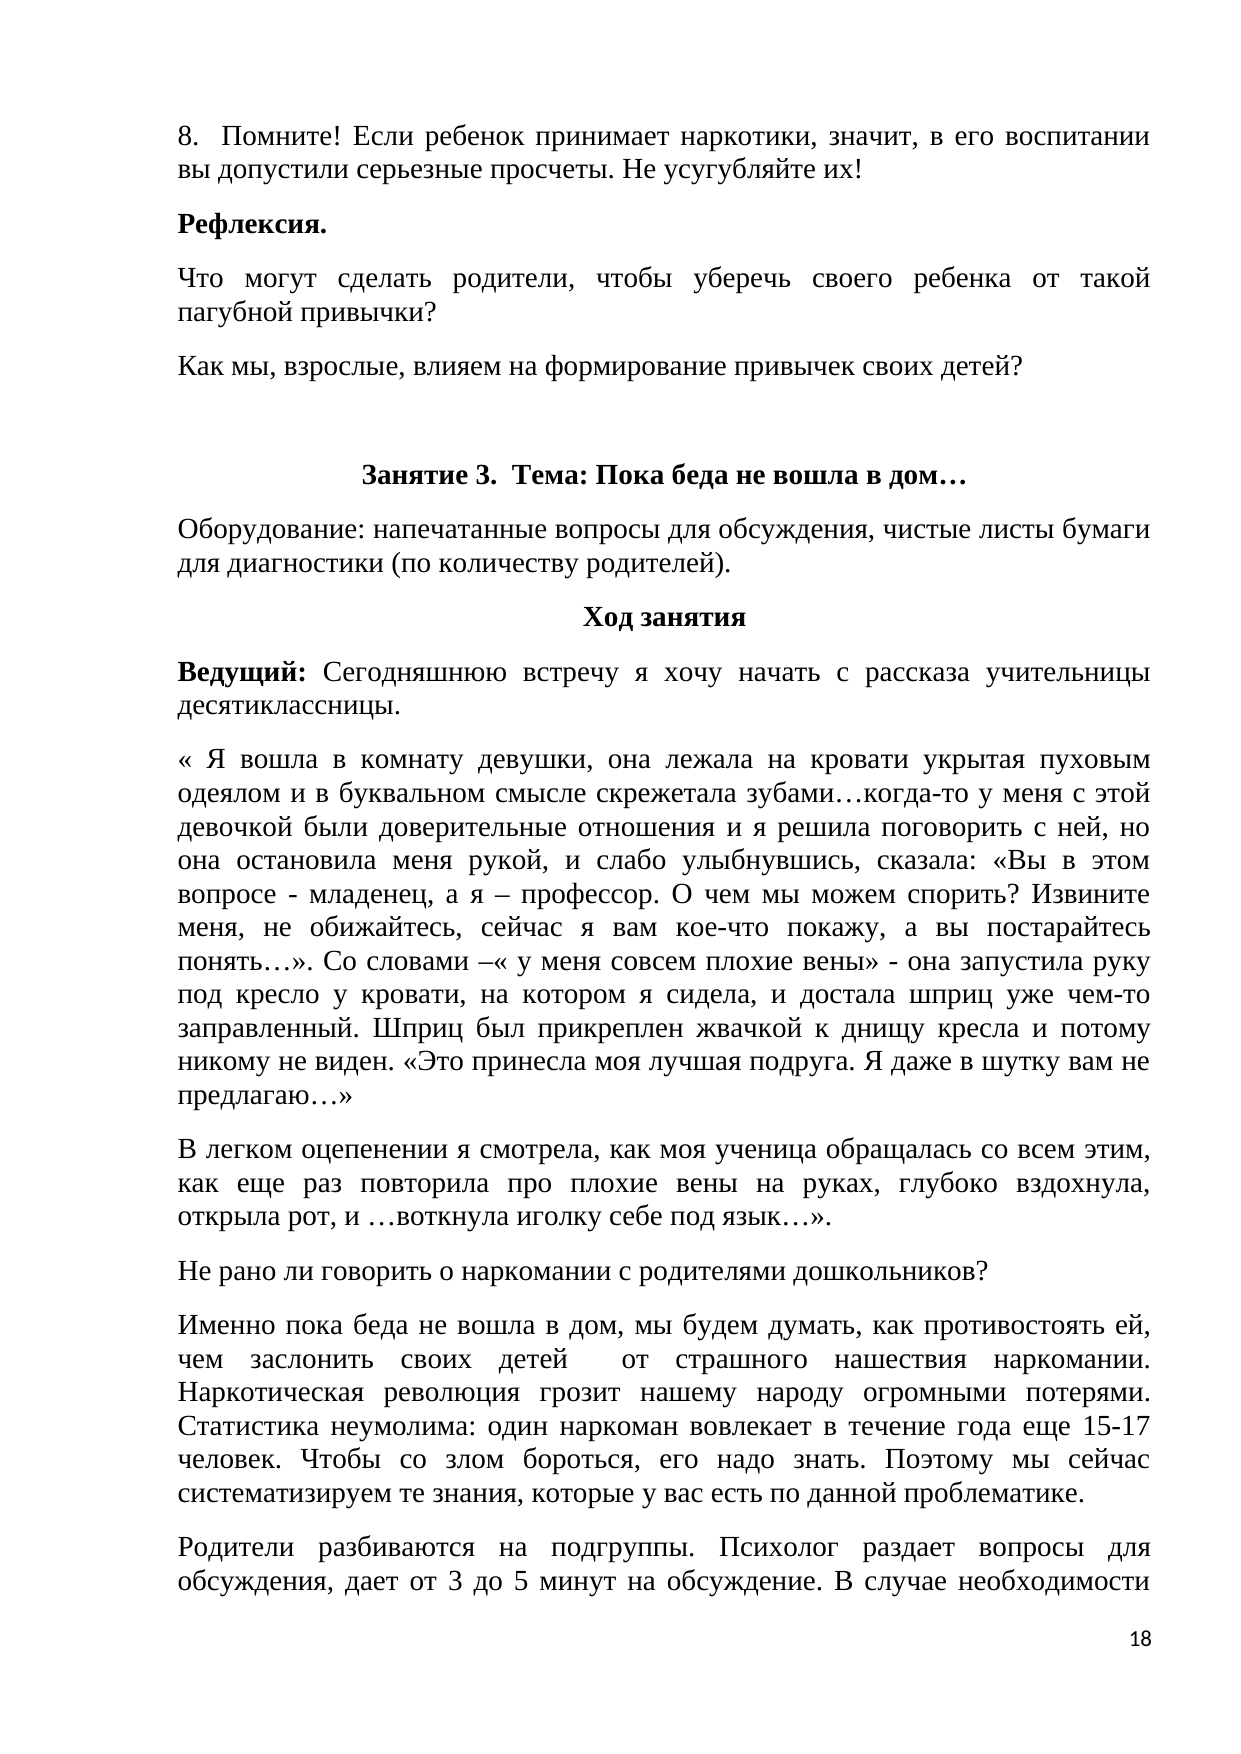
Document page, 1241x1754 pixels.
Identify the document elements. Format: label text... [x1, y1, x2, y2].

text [177, 1529, 1152, 1596]
text Именно пока беда не вошла в дом, мы будем думать, как противостоять ей, чем заслонить своих детей от страшного нашествия наркомании. Наркотическая революция грозит нашему народу огромными потерями. Статистика неумолима: один наркоман вовлекает в течение года еще 15-17 человек. Чтобы со злом бороться, его надо знать. Поэтому мы сейчас систематизируем те знания, которые у вас есть по данной проблематике. [177, 1307, 1152, 1508]
text Как мы, взрослые, влияем на формирование привычек своих детей? [177, 348, 1152, 382]
text Не рано ли говорить о наркомании с родителями дошкольников? [177, 1253, 1152, 1286]
text Занятие 3. Тема: Пока беда не вошла в дом… [177, 457, 1152, 491]
text 8. Помните! Если ребенок принимает наркотики, значит, в его воспитании вы допустили серьезные просчеты. Не усугубляйте их! [177, 118, 1152, 185]
text Оборудование: напечатанные вопросы для обсуждения, чистые листы бумаги для диагностики (по количеству родителей). [177, 511, 1152, 578]
text Что могут сделать родители, чтобы уберечь своего ребенка от такой пагубной привычки? [177, 260, 1152, 327]
text Ход занятия [177, 599, 1152, 633]
text « Я вошла в комнату девушки, она лежала на кровати укрытая пуховым одеялом и в буквальном смысле скрежетала зубами…когда-то у меня с этой девочкой были доверительные отношения и я решила поговорить с ней, но она остановила меня рукой, и слабо улыбнувшись, сказала: «Вы в этом вопросе - младенец, а я – профессор. О чем мы можем спорить? Извините меня, не обижайтесь, сейчас я вам кое-что покажу, а вы постарайтесь понять…». Со словами –« у меня совсем плохие вены» - она запустила руку под кресло у кровати, на котором я сидела, и достала шприц уже чем-то заправленный. Шприц был прикреплен жвачкой к днищу кресла и потому никому не виден. «Это принесла моя лучшая подруга. Я даже в шутку вам не предлагаю…» [177, 742, 1152, 1111]
text В легком оцепенении я смотрела, как моя ученица обращалась со всем этим, как еще раз повторила про плохие вены на руках, глубоко вздохнула, открыла рот, и …воткнула иголку себе под язык…». [177, 1131, 1152, 1232]
text Рефлексия. [177, 206, 1152, 239]
text Ведущий: Сегодняшнюю встречу я хочу начать с рассказа учительницы десятиклассницы. [177, 654, 1152, 721]
